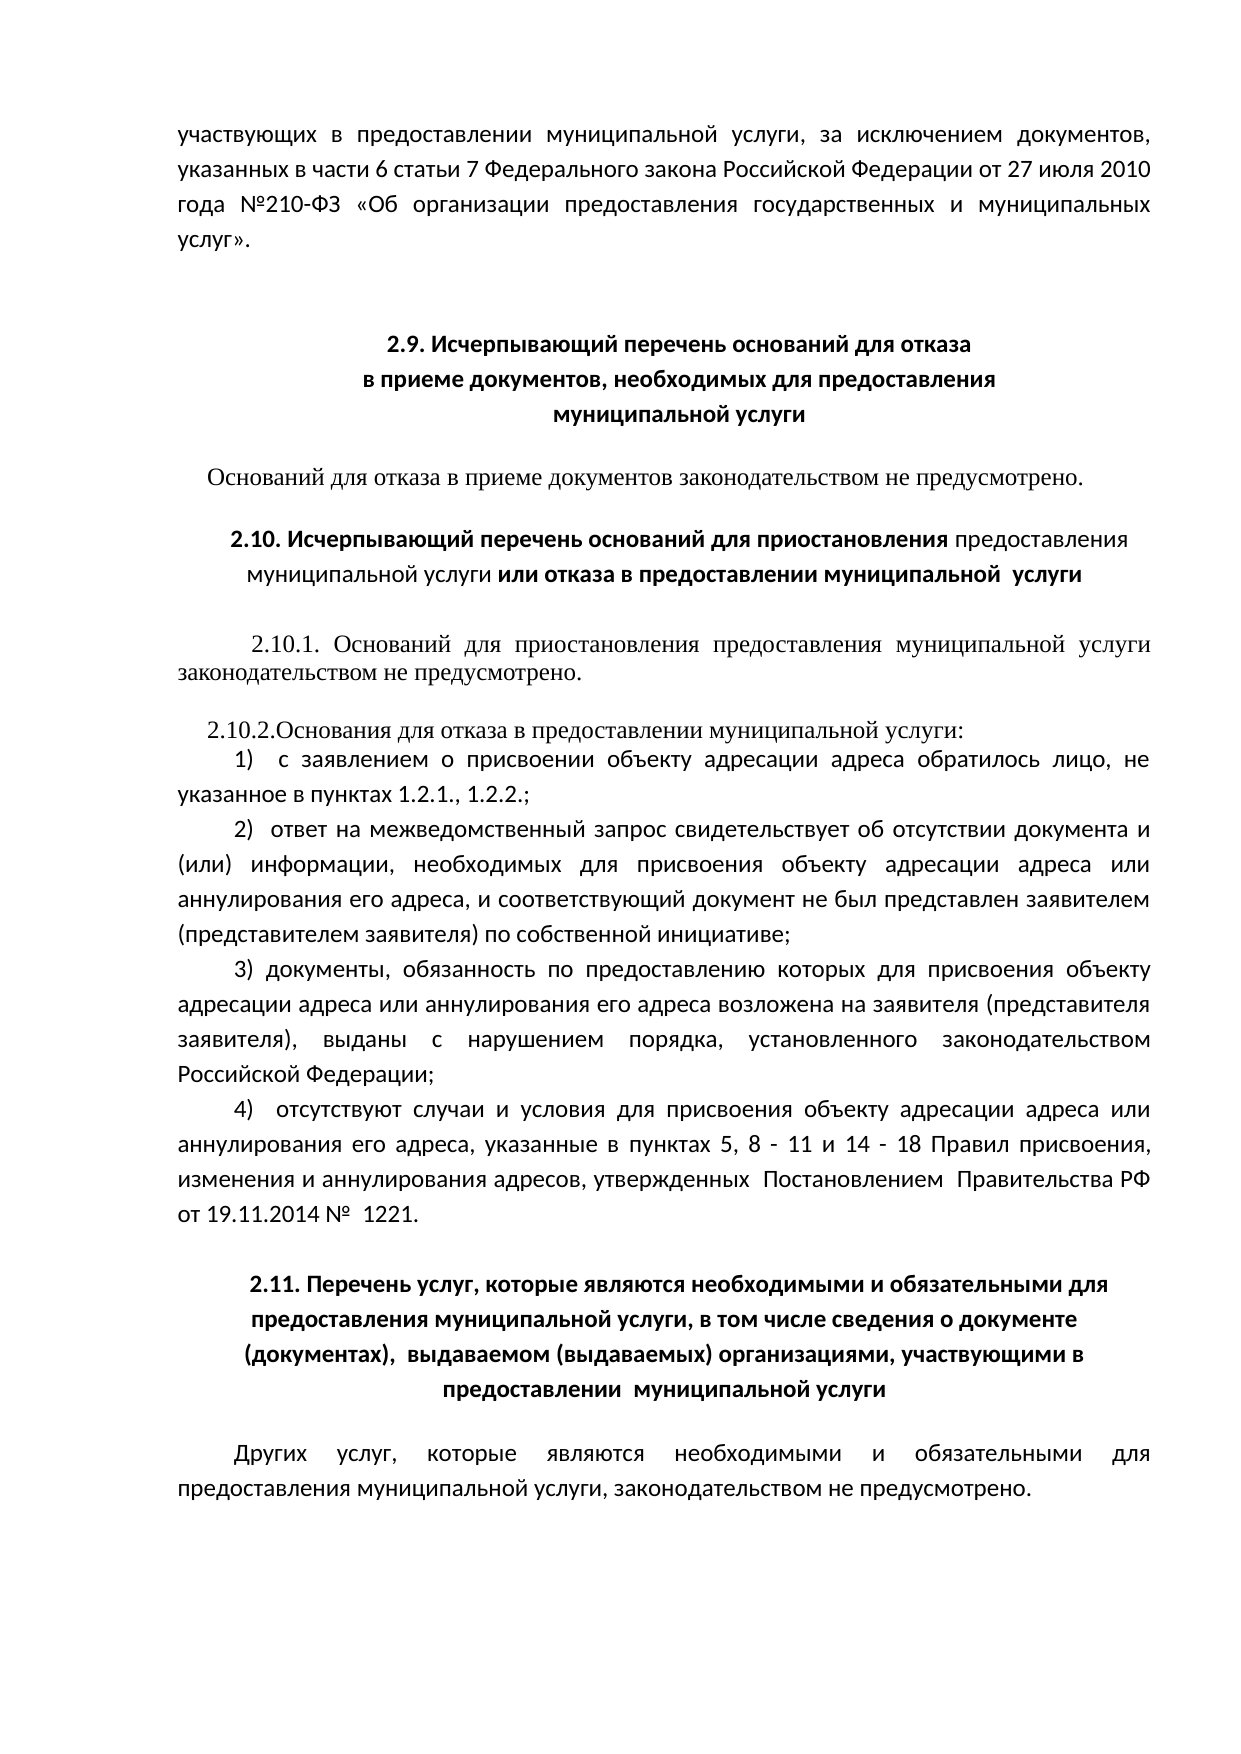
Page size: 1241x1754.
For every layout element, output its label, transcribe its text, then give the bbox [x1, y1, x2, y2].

text Оснований для отказа в приеме документов законодательством не предусмотрено. [177, 462, 1152, 491]
text 2.10.2.Основания для отказа в предоставлении муниципальной услуги: [177, 715, 1152, 744]
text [177, 118, 1152, 254]
text 2.9. Исчерпывающий перечень оснований для отказа [177, 328, 1152, 359]
text 3) документы, обязанность по предоставлению которых для присвоения объекту адресации адреса или аннулирования его адреса возложена на заявителя (представителя заявителя), выданы с нарушением порядка, установленного законодательством Российской Федерации; [177, 954, 1152, 1089]
text в приеме документов, необходимых для предоставления [177, 363, 1152, 394]
text 4) отсутствуют случаи и условия для присвоения объекту адресации адреса или аннулирования его адреса, указанные в пунктах 5, 8 - 11 и 14 - 18 Правил присвоения, изменения и аннулирования адресов, утвержденных Постановлением Правительства РФ от 19.11.2014 № 1221. [177, 1094, 1152, 1229]
text 2.11. Перечень услуг, которые являются необходимыми и обязательными для предоставления муниципальной услуги, в том числе сведения о документе (документах), выдаваемом (выдаваемых) организациями, участвующими в предоставлении муниципальной услуги [177, 1269, 1152, 1404]
text 1) с заявлением о присвоении объекту адресации адреса обратилось лицо, не указанное в пунктах 1.2.1., 1.2.2.; [177, 744, 1152, 809]
text муниципальной услуги [177, 398, 1152, 429]
text 2.10.1. Оснований для приостановления предоставления муниципальной услуги законодательством не предусмотрено. [177, 629, 1152, 686]
text 2.10. Исчерпывающий перечень оснований для приостановления предоставления муниципальной услуги или отказа в предоставлении муниципальной услуги [177, 524, 1152, 589]
text Других услуг, которые являются необходимыми и обязательными для предоставления муниципальной услуги, законодательством не предусмотрено. [177, 1437, 1152, 1503]
text 2) ответ на межведомственный запрос свидетельствует об отсутствии документа и (или) информации, необходимых для присвоения объекту адресации адреса или аннулирования его адреса, и соответствующий документ не был представлен заявителем (представителем заявителя) по собственной инициативе; [177, 814, 1152, 949]
